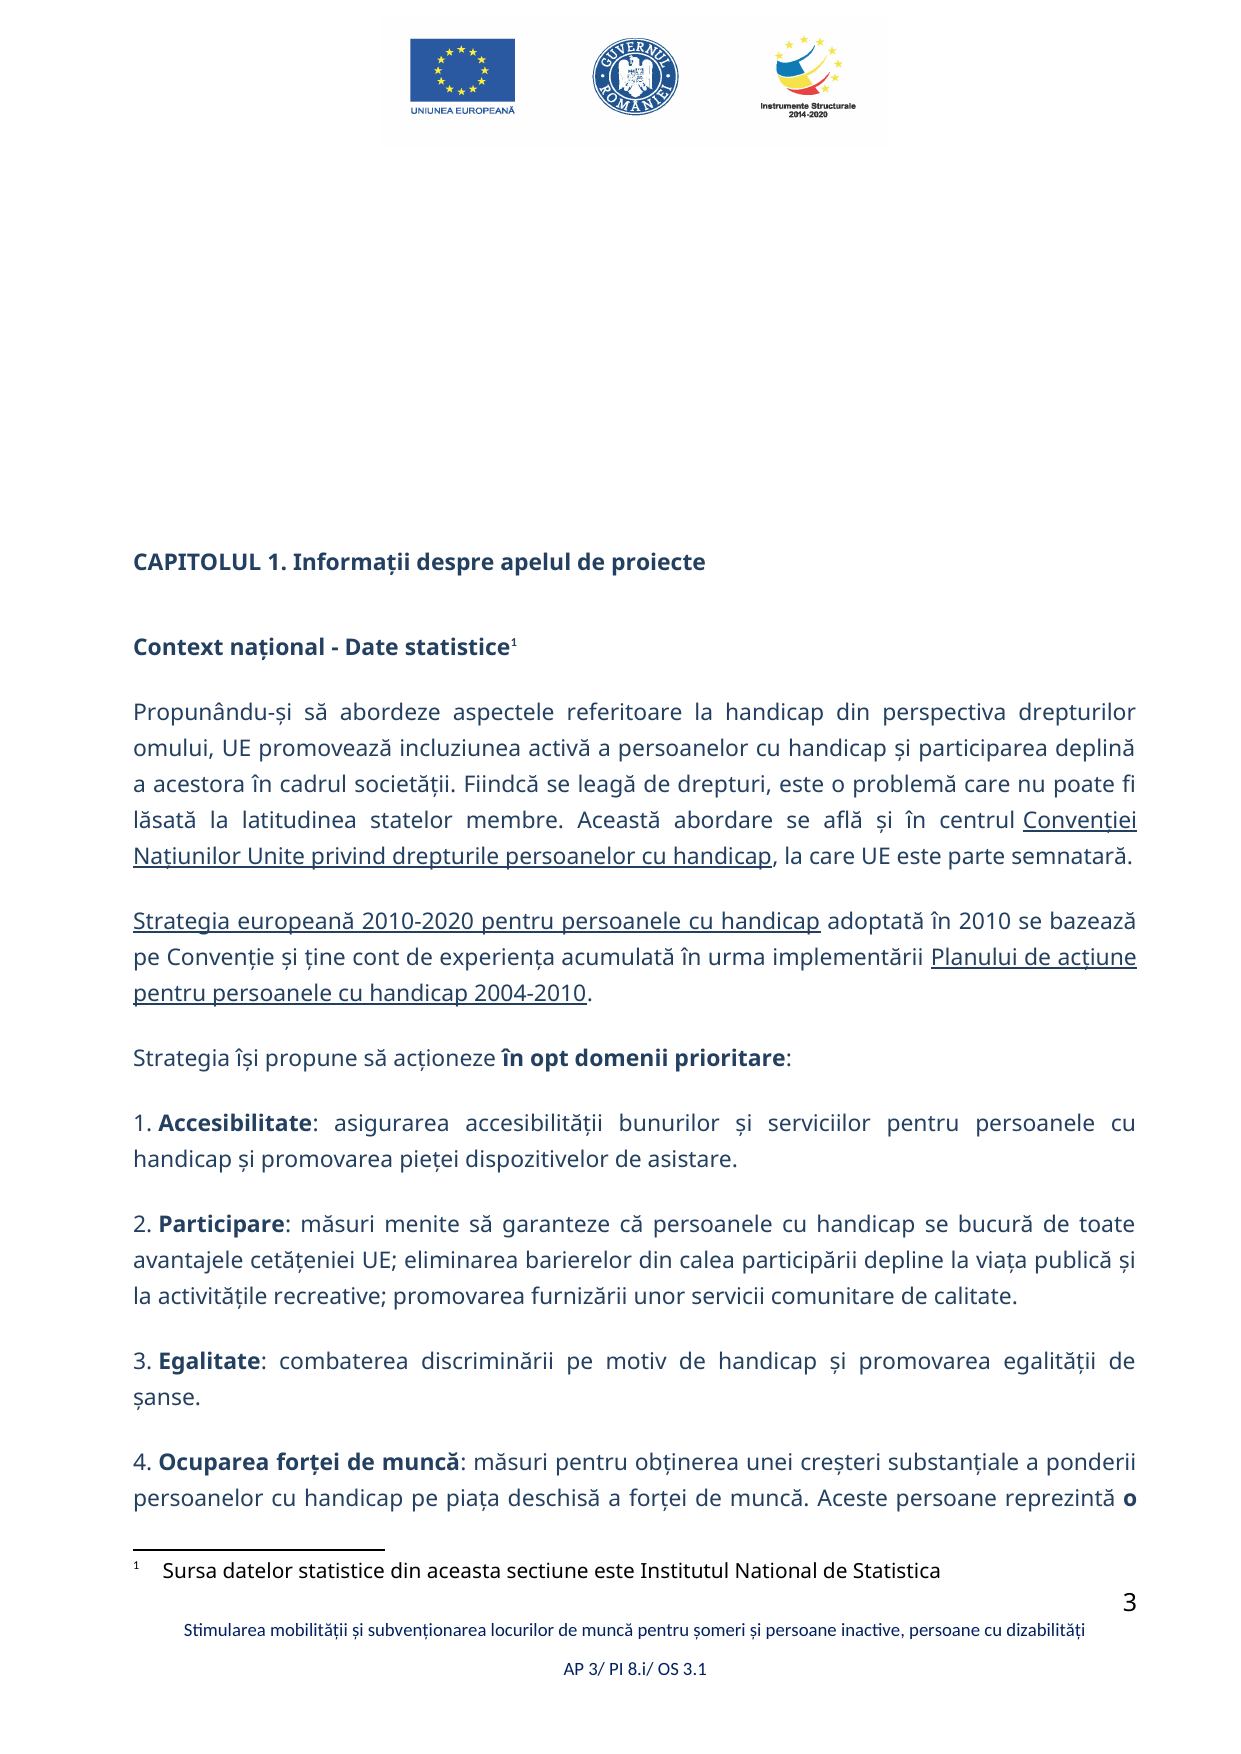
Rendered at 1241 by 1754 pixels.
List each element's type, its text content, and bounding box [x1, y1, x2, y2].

text Context național - Date statistice [133, 631, 1137, 662]
text 2. Participare: măsuri menite să garanteze că persoanele cu handicap se bucură de toate avantajele cetățeniei UE; eliminarea barierelor din calea participării depline la viața publică și la activitățile recreative; promovarea furnizării unor servicii comunitare de calitate. [133, 1208, 1137, 1311]
picture [380, 14, 890, 147]
subtitle CAPITOLUL 1. Informații despre apelul de proiecte [133, 546, 1137, 578]
text 1. Accesibilitate: asigurarea accesibilității bunurilor și serviciilor pentru persoanele cu handicap și promovarea pieței dispozitivelor de asistare. [133, 1107, 1137, 1174]
text Propunându-și să abordeze aspectele referitoare la handicap din perspectiva drepturilor omului, UE promovează incluziunea activă a persoanelor cu handicap și participarea deplină a acestora în cadrul societății. Fiindcă se leagă de drepturi, este o problemă care nu poate fi lăsată la latitudinea statelor membre. Această abordare se află și în centrul Convenției Națiunilor Unite privind drepturile persoanelor cu handicap, la care UE este parte semnatară. [133, 696, 1137, 871]
text Strategia își propune să acționeze în opt domenii prioritare: [133, 1042, 1137, 1073]
text 3. Egalitate: combaterea discriminării pe motiv de handicap și promovarea egalității de șanse. [133, 1345, 1137, 1412]
text Strategia europeană 2010-2020 pentru persoanele cu handicap adoptată în 2010 se bazează pe Convenție și ține cont de experiența acumulată în urma implementării Planului de acțiune pentru persoanele cu handicap 2004-2010. [133, 905, 1137, 1008]
